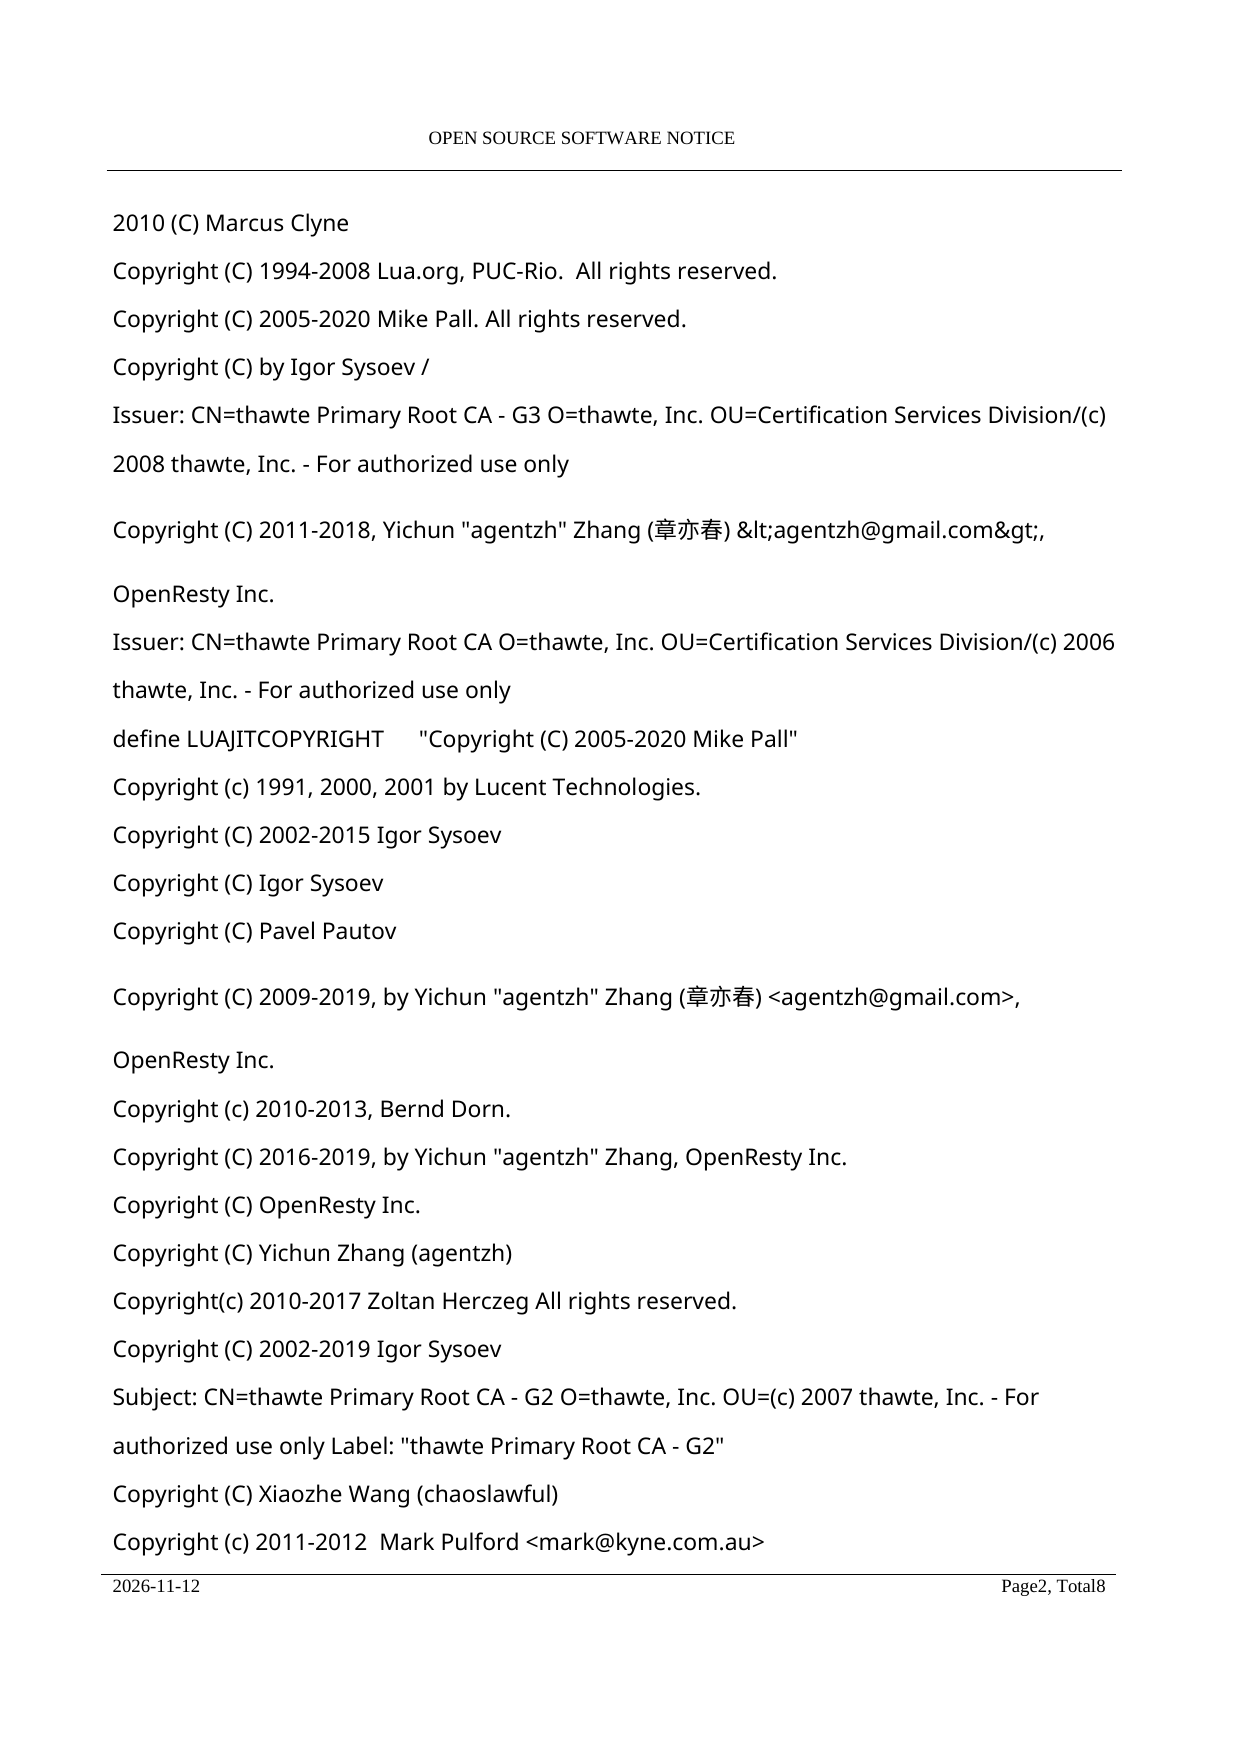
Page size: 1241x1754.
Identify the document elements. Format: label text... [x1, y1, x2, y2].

text Issuer: CN=thawte Primary Root CA - G3 O=thawte, Inc. OU=Certification Services Division/(c) 2008 thawte, Inc. - For authorized use only [112, 399, 1128, 480]
text Copyright (C) 1994-2008 Lua.org, PUC-Rio. All rights reserved. [112, 254, 1128, 287]
text Copyright (c) 2011-2012 Mark Pulford <mark@kyne.com.au> [112, 1526, 1128, 1558]
text Issuer: CN=thawte Primary Root CA O=thawte, Inc. OU=Certification Services Division/(c) 2006 thawte, Inc. - For authorized use only [112, 625, 1128, 706]
text 2010 (C) Marcus Clyne [112, 206, 1128, 239]
text Copyright (C) 2009-2019, by Yichun "agentzh" Zhang (章亦春) <agentzh@gmail.com>, OpenResty Inc. [112, 963, 1128, 1076]
text Copyright (C) 2011-2018, Yichun "agentzh" Zhang (章亦春) &lt;agentzh@gmail.com&gt;, OpenResty Inc. [112, 496, 1128, 609]
text Copyright (C) 2005-2020 Mike Pall. All rights reserved. [112, 303, 1128, 335]
text Copyright (C) 2002-2019 Igor Sysoev [112, 1333, 1128, 1365]
text Copyright (C) Pavel Pautov [112, 914, 1128, 947]
text Copyright (C) by Igor Sysoev / [112, 351, 1128, 383]
text Copyright (c) 2010-2013, Bernd Dorn. [112, 1092, 1128, 1124]
text Copyright (C) 2002-2015 Igor Sysoev [112, 818, 1128, 851]
text Copyright (C) Yichun Zhang (agentzh) [112, 1236, 1128, 1269]
text Copyright (C) OpenResty Inc. [112, 1188, 1128, 1221]
text Copyright(c) 2010-2017 Zoltan Herczeg All rights reserved. [112, 1284, 1128, 1317]
text Copyright (c) 1991, 2000, 2001 by Lucent Technologies. [112, 770, 1128, 803]
text Copyright (C) 2016-2019, by Yichun "agentzh" Zhang, OpenResty Inc. [112, 1140, 1128, 1173]
text Subject: CN=thawte Primary Root CA - G2 O=thawte, Inc. OU=(c) 2007 thawte, Inc. - For authorized use only Label: "thawte Primary Root CA - G2" [112, 1381, 1128, 1462]
text Copyright (C) Xiaozhe Wang (chaoslawful) [112, 1478, 1128, 1510]
text define LUAJITCOPYRIGHT "Copyright (C) 2005-2020 Mike Pall" [112, 722, 1128, 754]
text Copyright (C) Igor Sysoev [112, 866, 1128, 899]
